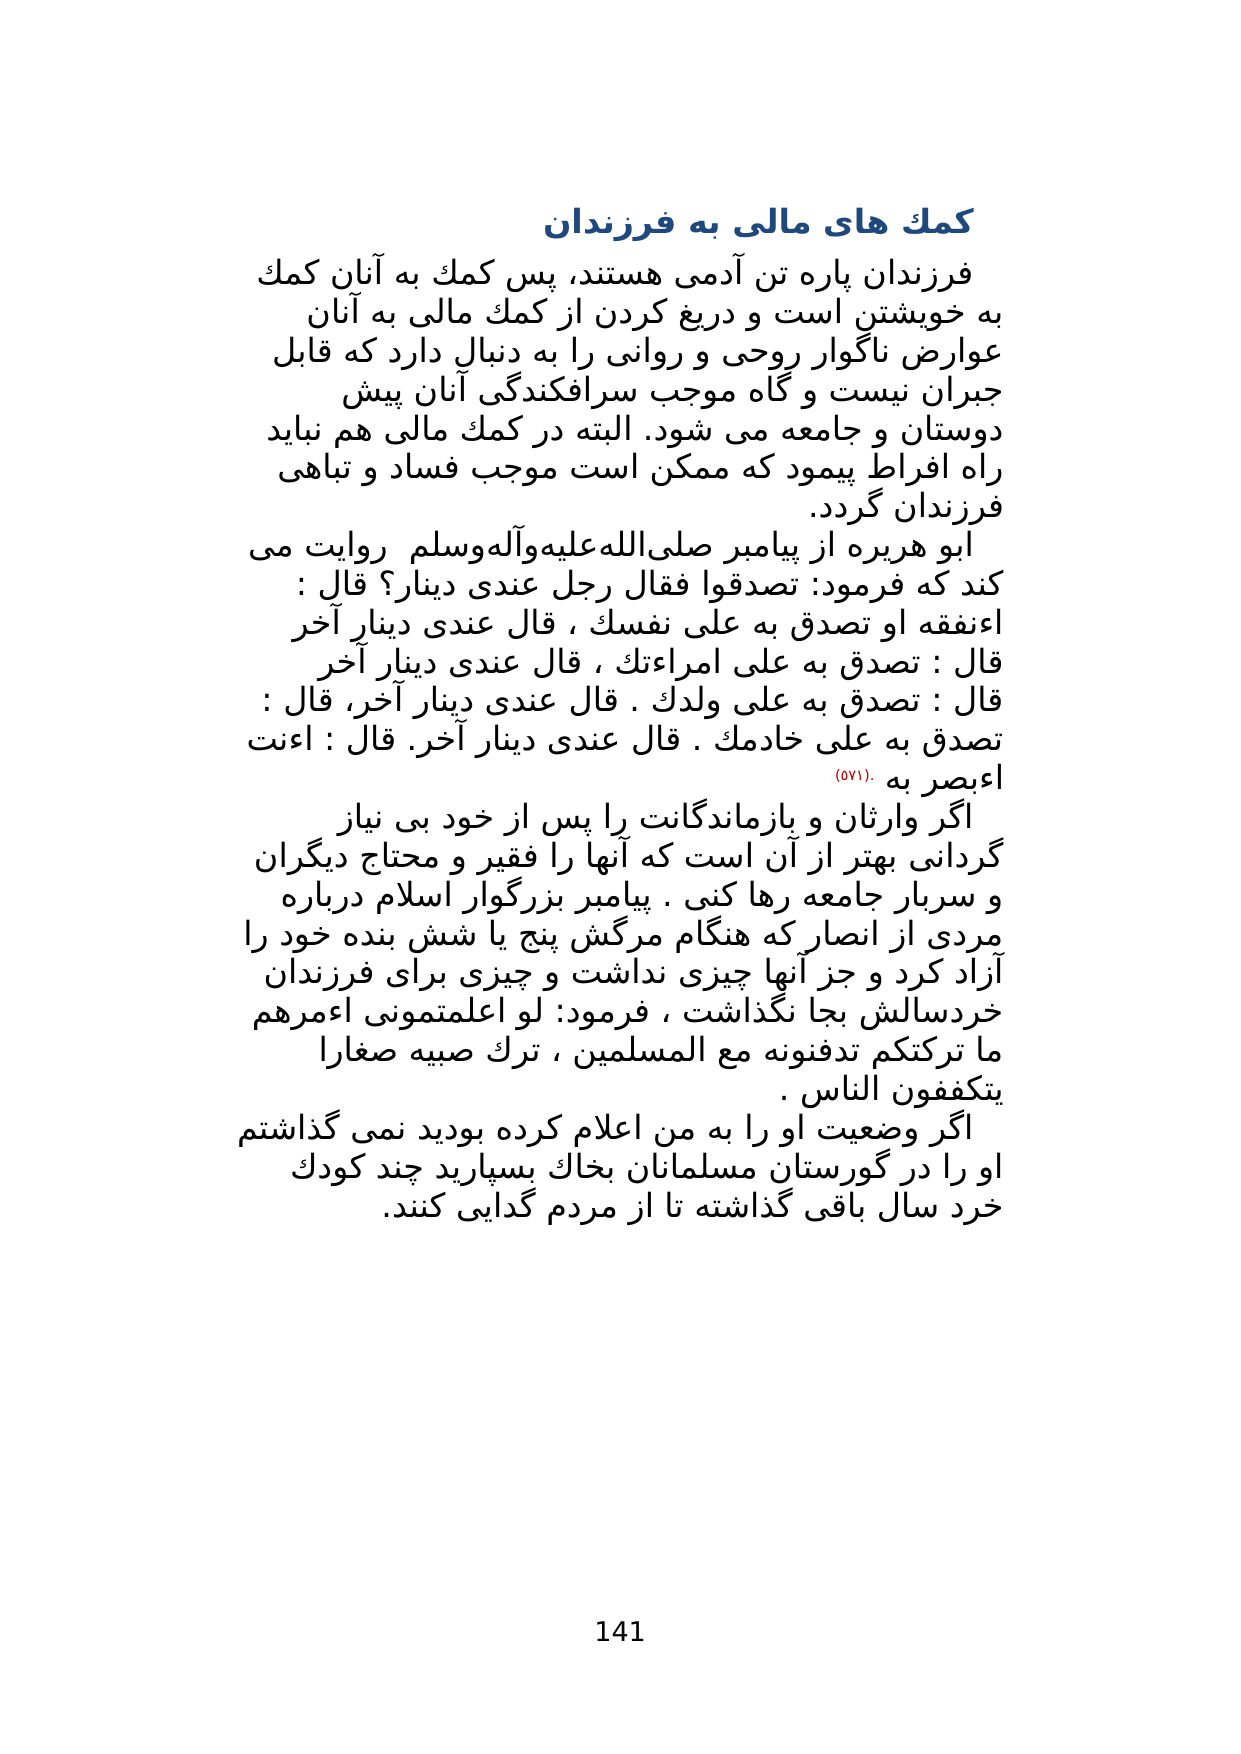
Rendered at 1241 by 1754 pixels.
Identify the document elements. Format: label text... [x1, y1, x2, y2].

text اگر وارثان و بازماندگانت را پس از خود بى نياز گردانى بهتر از آن است كه آنها را فقير و محتاج ديگران و سربار جامعه رها كنى . پيامبر بزرگوار اسلام درباره مردى از انصار كه هنگام مرگش پنج يا شش بنده خود را آزاد كرد و جز آنها چيزى نداشت و چيزى براى فرزندان خردسالش بجا نگذاشت ، فرمود: لو اعلمتمونى اءمرهم ما تركتكم تدفنونه مع المسلمين ، ترك صبيه صغارا يتكففون الناس . [236, 797, 1004, 1108]
subtitle كمك هاى مالى به فرزندان [236, 202, 1004, 241]
text فرزندان پاره تن آدمى هستند، پس كمك به آنان كمك به خويشتن است و دريغ كردن از كمك مالى به آنان عوارض ناگوار روحى و روانى را به دنبال دارد كه قابل جبران نيست و گاه موجب سرافكندگى آنان پيش دوستان و جامعه مى شود. البته در كمك مالى هم نبايد راه افراط پيمود كه ممكن است موجب فساد و تباهى فرزندان گردد. [236, 253, 1004, 526]
text اگر وضعيت او را به من اعلام كرده بوديد نمى گذاشتم او را در گورستان مسلمانان بخاك بسپاريد چند كودك خرد سال باقى گذاشته تا از مردم گدايى كنند. [236, 1108, 1004, 1225]
text ابو هريره از پيامبر صلى‌الله‌عليه‌وآله‌وسلم روايت مى كند كه فرمود: تصدقوا فقال رجل عندى دينار؟ قال : اءنفقه او تصدق به على نفسك ، قال عندى دينار آخر قال : تصدق به على امراءتك ، قال عندى دينار آخر قال : تصدق به على ولدك . قال عندى دينار آخر، قال : تصدق به على خادمك . قال عندى دينار آخر. قال : اءنت اءبصر به .(٥٧١) [236, 526, 1004, 797]
